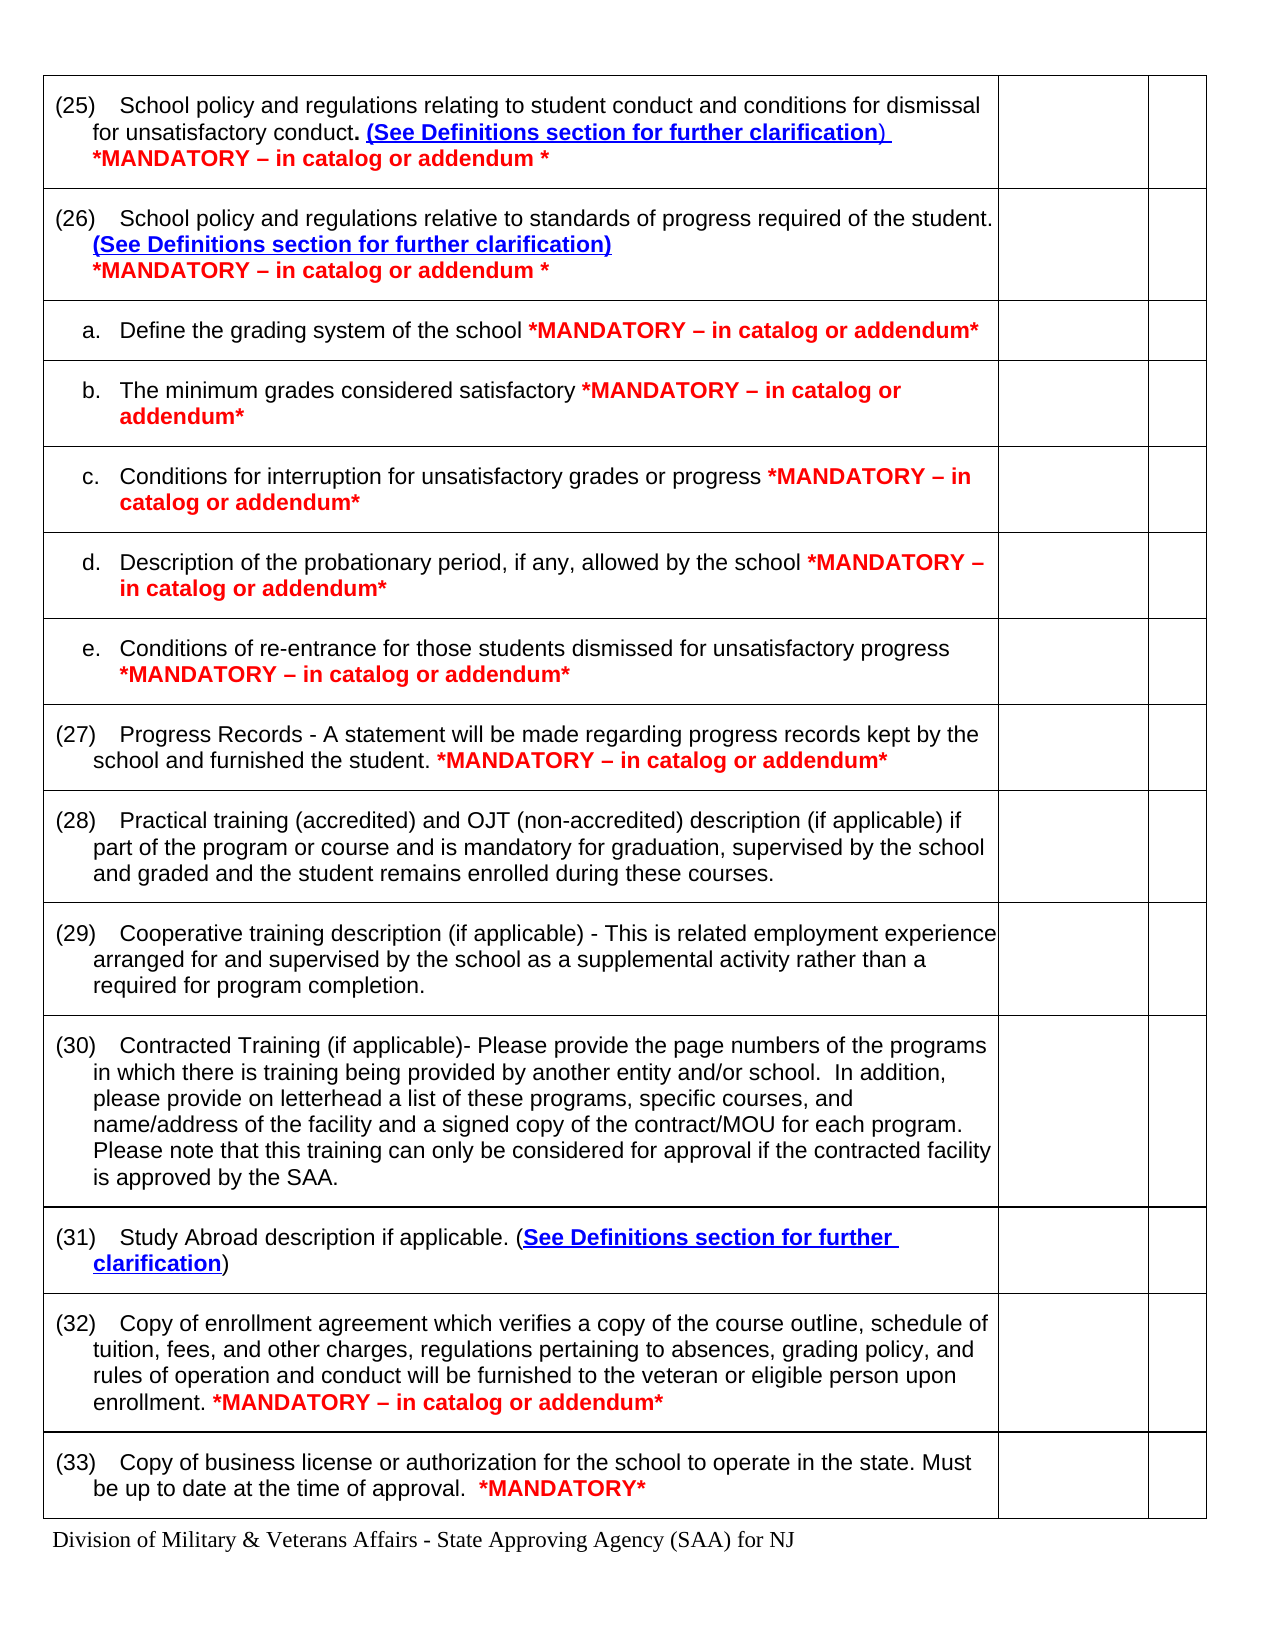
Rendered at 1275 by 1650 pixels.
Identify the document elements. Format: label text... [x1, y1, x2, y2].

table_cell Practical training (accredited) and OJT (non-accredited) description (if applicable) if part of the program or course and is mandatory for graduation, supervised by the school and graded and the student remains enrolled during these courses. [44, 791, 998, 902]
table_cell [1149, 1016, 1206, 1206]
table_cell School policy and regulations relative to standards of progress required of the student. (See Definitions section for further clarification) *MANDATORY – in catalog or addendum * [44, 189, 998, 300]
table_cell Description of the probationary period, if any, allowed by the school *MANDATORY – in catalog or addendum* [44, 533, 998, 618]
table_cell [999, 1433, 1148, 1517]
table_cell [999, 791, 1148, 902]
table_cell [1149, 189, 1206, 300]
table_cell [1149, 903, 1206, 1015]
table_cell [1149, 791, 1206, 902]
table_cell Copy of enrollment agreement which verifies a copy of the course outline, schedule of tuition, fees, and other charges, regulations pertaining to absences, grading policy, and rules of operation and conduct will be furnished to the veteran or eligible person upon enrollment. *MANDATORY – in catalog or addendum* [44, 1294, 998, 1431]
table_cell Study Abroad description if applicable. (See Definitions section for further clarification) [44, 1208, 998, 1292]
table_cell [999, 619, 1148, 704]
table_cell [1149, 1433, 1206, 1517]
table_cell [1149, 619, 1206, 704]
table_cell [999, 447, 1148, 532]
table_cell [999, 76, 1148, 187]
table_cell [999, 903, 1148, 1015]
table_cell [999, 1294, 1148, 1431]
table_cell [1149, 705, 1206, 790]
table_cell Define the grading system of the school *MANDATORY – in catalog or addendum* [44, 301, 998, 359]
table_cell [999, 189, 1148, 300]
table_cell [1149, 301, 1206, 359]
table_cell Contracted Training (if applicable)- Please provide the page numbers of the programs in which there is training being provided by another entity and/or school. In addition, please provide on letterhead a list of these programs, specific courses, and name/address of the facility and a signed copy of the contract/MOU for each program. Please note that this training can only be considered for approval if the contracted facility is approved by the SAA. [44, 1016, 998, 1206]
table_cell Conditions of re-entrance for those students dismissed for unsatisfactory progress *MANDATORY – in catalog or addendum* [44, 619, 998, 704]
table_cell [1149, 361, 1206, 446]
table_cell Conditions for interruption for unsatisfactory grades or progress *MANDATORY – in catalog or addendum* [44, 447, 998, 532]
table_cell [999, 1208, 1148, 1292]
table_cell [999, 1016, 1148, 1206]
table_cell [1149, 533, 1206, 618]
table_cell [999, 301, 1148, 359]
table_cell [1149, 447, 1206, 532]
table_cell Progress Records - A statement will be made regarding progress records kept by the school and furnished the student. *MANDATORY – in catalog or addendum* [44, 705, 998, 790]
table_cell [1149, 76, 1206, 187]
table_cell [999, 705, 1148, 790]
table_cell [999, 533, 1148, 618]
table_cell [1149, 1294, 1206, 1431]
table_cell Cooperative training description (if applicable) - This is related employment experience arranged for and supervised by the school as a supplemental activity rather than a required for program completion. [44, 903, 998, 1015]
table_cell School policy and regulations relating to student conduct and conditions for dismissal for unsatisfactory conduct. (See Definitions section for further clarification) *MANDATORY – in catalog or addendum * [44, 76, 998, 187]
table_cell [1149, 1208, 1206, 1292]
table_cell [999, 361, 1148, 446]
table_cell Copy of business license or authorization for the school to operate in the state. Must be up to date at the time of approval. *MANDATORY* [44, 1433, 998, 1517]
table_cell The minimum grades considered satisfactory *MANDATORY – in catalog or addendum* [44, 361, 998, 446]
